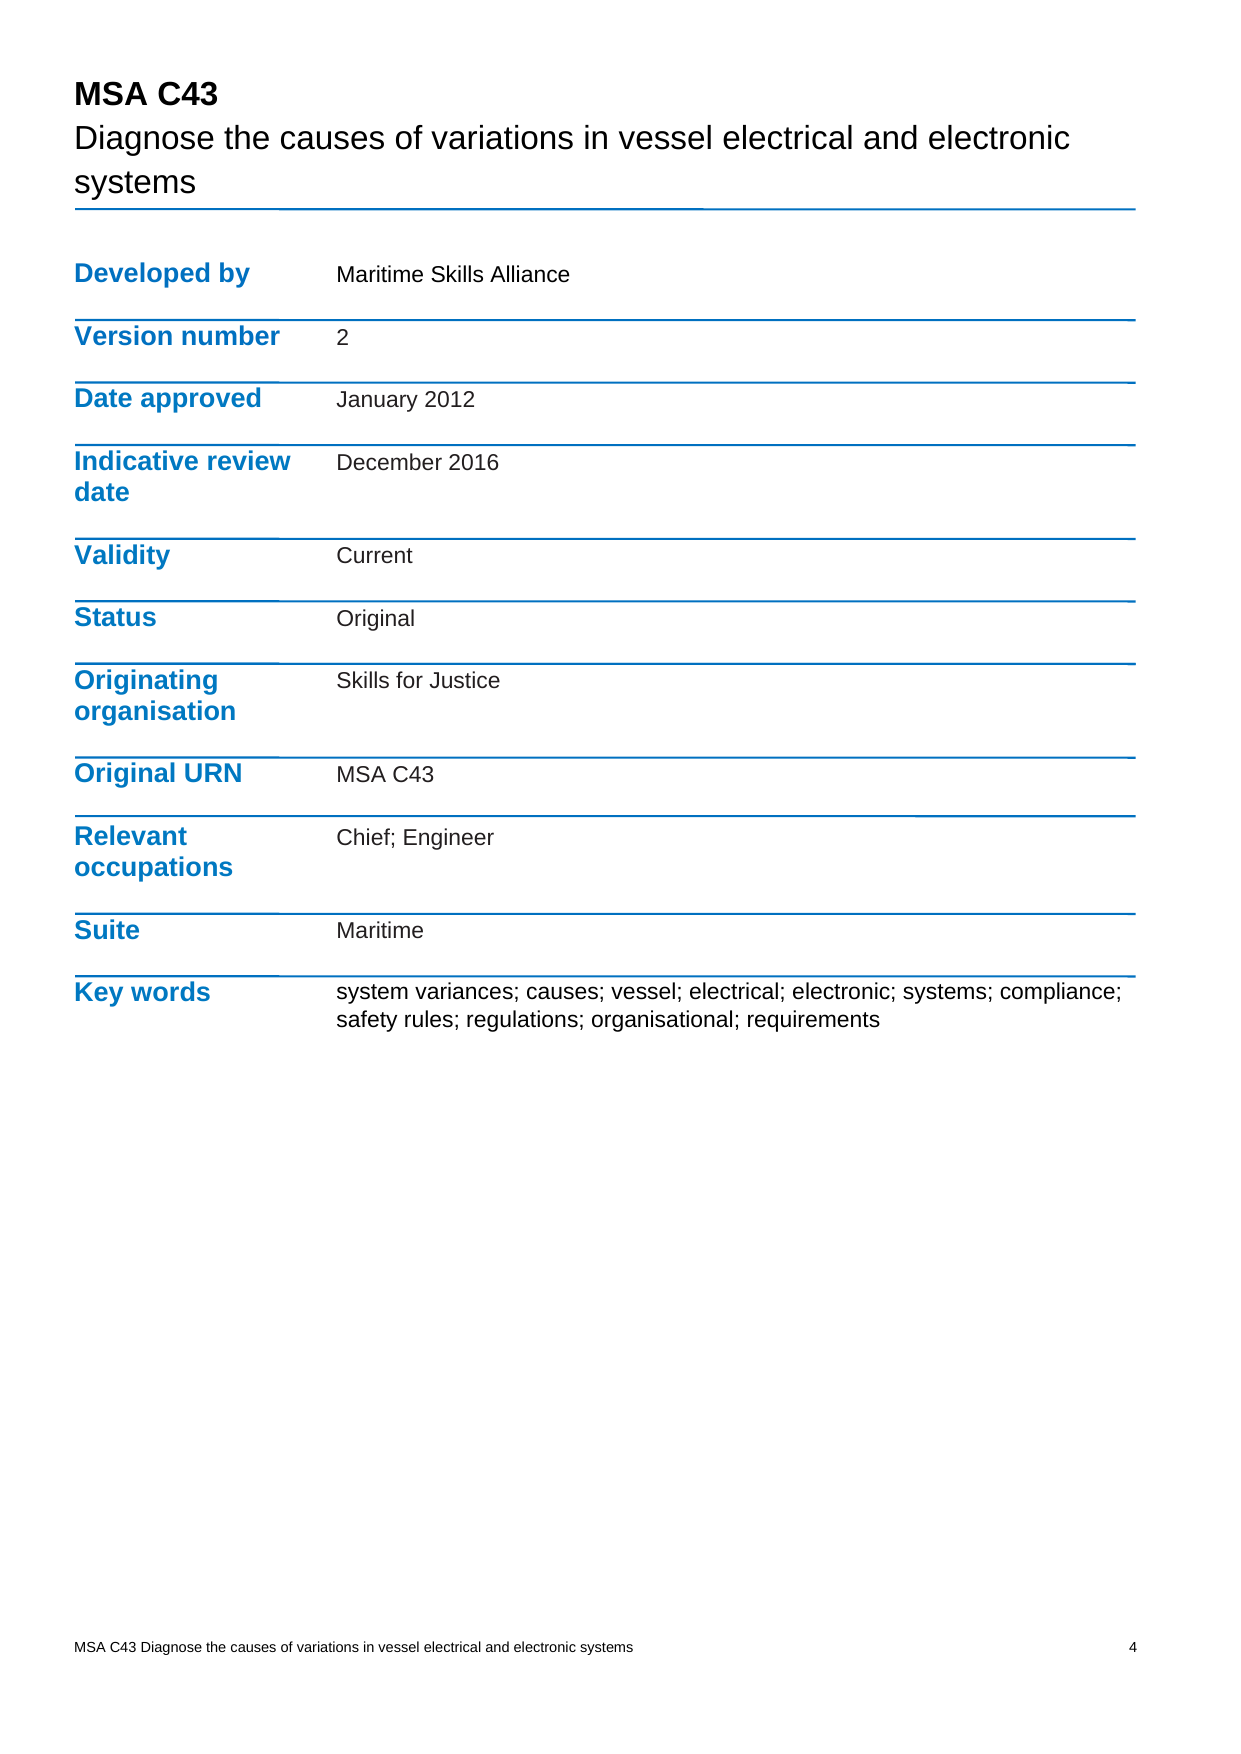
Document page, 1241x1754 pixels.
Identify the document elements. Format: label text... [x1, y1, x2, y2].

table_cell Skills for Justice [325, 664, 1148, 757]
table_cell Chief; Engineer [325, 820, 1148, 914]
table_cell Date approved [63, 383, 325, 445]
table_cell Maritime [325, 914, 1148, 976]
table_cell Version number [63, 320, 325, 382]
table_header Developed by [63, 258, 325, 320]
table_cell Original [325, 601, 1148, 664]
table_cell Validity [63, 539, 325, 601]
table_cell Indicative review date [63, 445, 325, 539]
table_cell Relevant occupations [63, 820, 325, 914]
table_cell Originating organisation [63, 664, 325, 757]
table_cell Status [63, 601, 325, 664]
table_cell system variances; causes; vessel; electrical; electronic; systems; compliance; safety rules; regulations; organisational; requirements [325, 976, 1148, 1034]
table_cell December 2016 [325, 445, 1148, 539]
table_cell 2 [325, 320, 1148, 382]
table_cell January 2012 [325, 383, 1148, 445]
table_cell Suite [63, 914, 325, 976]
table_cell MSA C43 [325, 758, 1148, 820]
table_cell Key words [63, 976, 325, 1034]
table_header Maritime Skills [325, 258, 1148, 320]
table_cell Current [325, 539, 1148, 601]
table_cell Original URN [63, 758, 325, 820]
